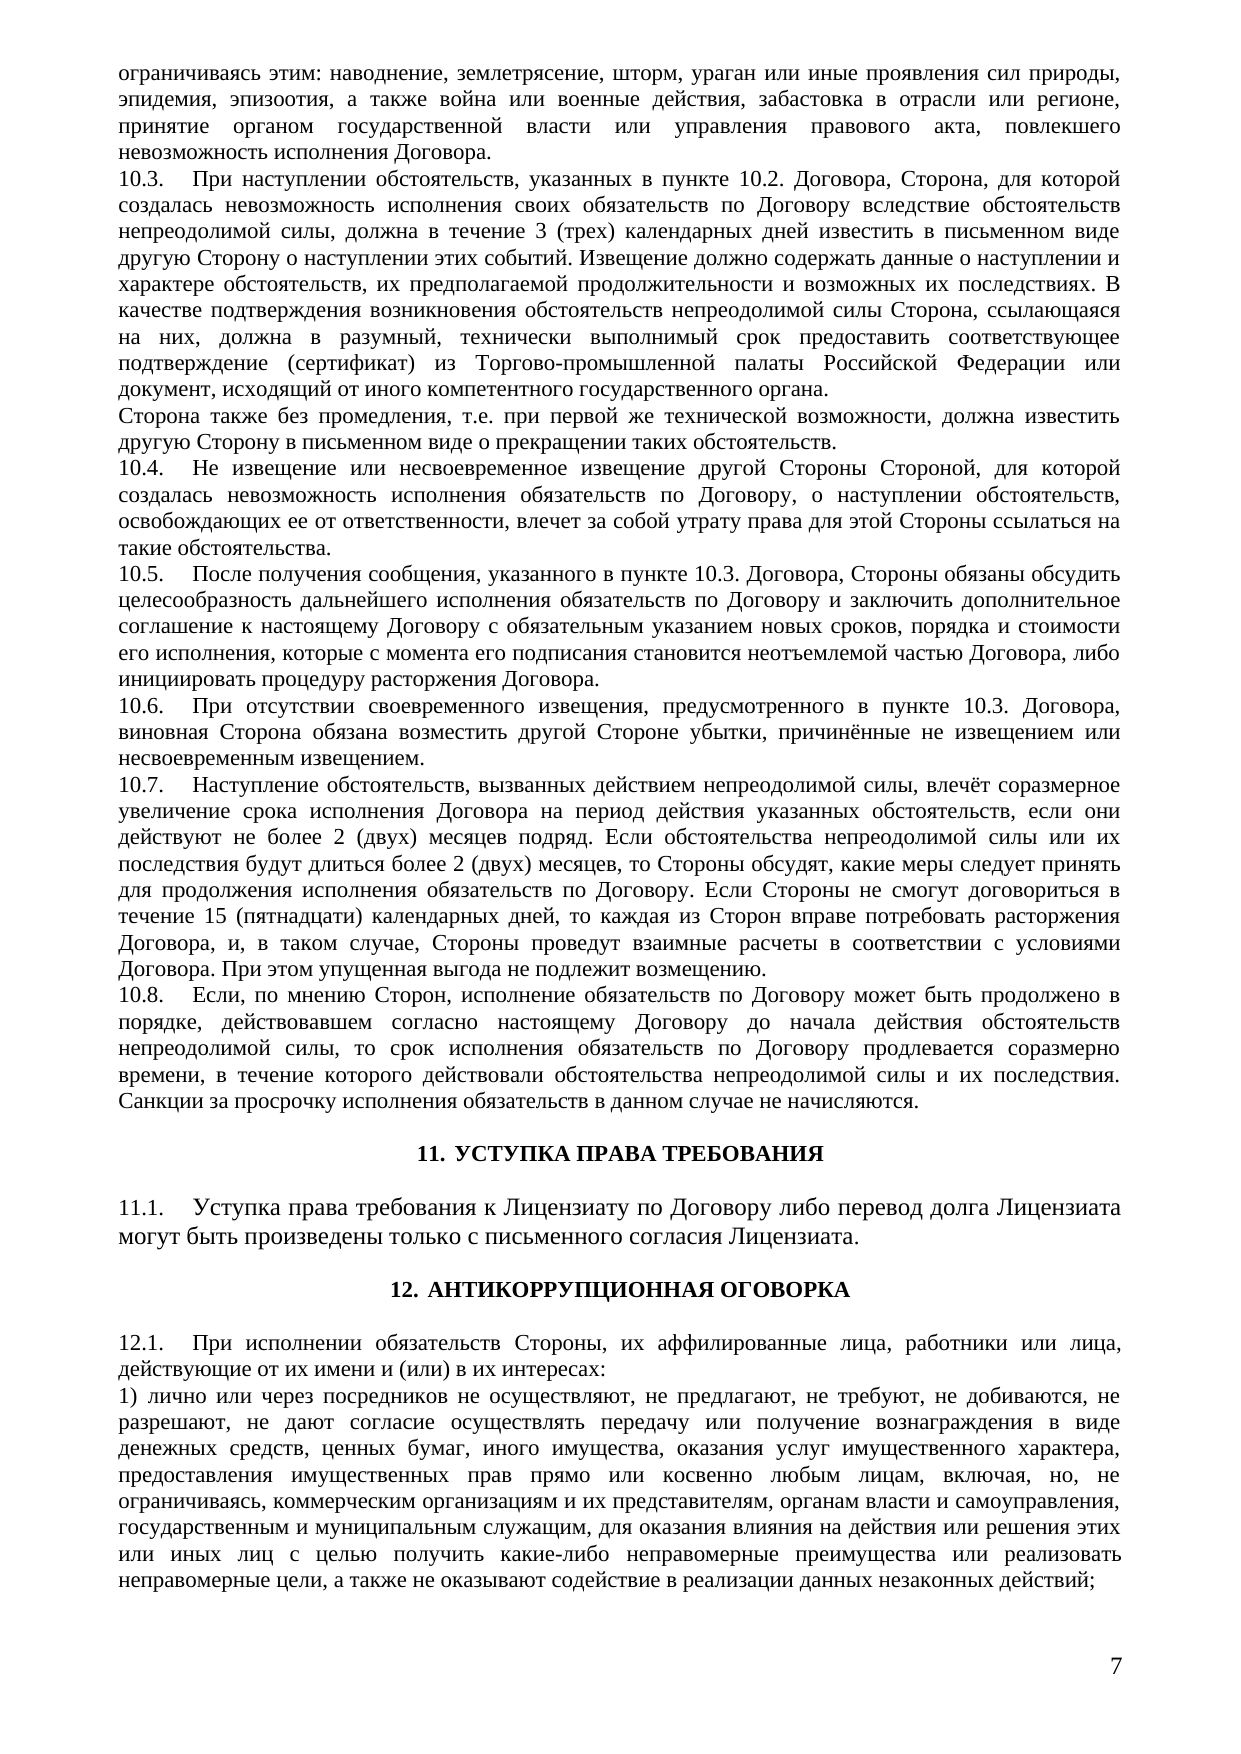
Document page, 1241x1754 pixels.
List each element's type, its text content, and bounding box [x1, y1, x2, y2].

list После получения сообщения, указанного в пункте 10.3. Договора, Стороны обязаны обсудить целесообразность дальнейшего исполнения обязательств по Договору и заключить дополнительное соглашение к настоящему Договору с обязательным указанием новых сроков, порядка и стоимости его исполнения, которые с момента его подписания становится неотъемлемой частью Договора, либо инициировать процедуру расторжения Договора. [118, 560, 1122, 692]
list Если, по мнению Сторон, исполнение обязательств по Договору может быть продолжено в порядке, действовавшем согласно настоящему Договору до начала действия обстоятельств непреодолимой силы, то срок исполнения обязательств по Договору продлевается соразмерно времени, в течение которого действовали обстоятельства непреодолимой силы и их последствия. Санкции за просрочку исполнения обязательств в данном случае не начисляются. [118, 982, 1122, 1113]
list Уступка права требования к Лицензиату по Договору либо перевод долга Лицензиата могут быть произведены только с письменного согласия Лицензиата. [118, 1192, 1122, 1250]
list лично или через посредников не осуществляют, не предлагают, не требуют, не добиваются, не разрешают, не дают согласие осуществлять передачу или получение вознаграждения в виде денежных средств, ценных бумаг, иного имущества, оказания услуг имущественного характера, предоставления имущественных прав прямо или косвенно любым лицам, включая, но, не ограничиваясь, коммерческим организациям и их представителям, органам власти и самоуправления, государственным и муниципальным служащим, для оказания влияния на действия или решения этих или иных лиц с целью получить какие-либо неправомерные преимущества или реализовать неправомерные цели, а также не оказывают содействие в реализации данных незаконных действий; [118, 1382, 1122, 1592]
list При наступлении обстоятельств, указанных в пункте 10.2. Договора, Сторона, для которой создалась невозможность исполнения своих обязательств по Договору вследствие обстоятельств непреодолимой силы, должна в течение 3 (трех) календарных дней известить в письменном виде другую Сторону о наступлении этих событий. Извещение должно содержать данные о наступлении и характере обстоятельств, их предполагаемой продолжительности и возможных их последствиях. В качестве подтверждения возникновения обстоятельств непреодолимой силы Сторона, ссылающаяся на них, должна в разумный, технически выполнимый срок предоставить соответствующее подтверждение (сертификат) из Торгово-промышленной палаты Российской Федерации или документ, исходящий от иного компетентного государственного органа. [118, 164, 1122, 402]
list Не извещение или несвоевременное извещение другой Стороны Стороной, для которой создалась невозможность исполнения обязательств по Договору, о наступлении обстоятельств, освобождающих ее от ответственности, влечет за собой утрату права для этой Стороны ссылаться на такие обстоятельства. [118, 454, 1122, 560]
list УСТУПКА ПРАВА ТРЕБОВАНИЯ [118, 1140, 1122, 1166]
list АНТИКОРРУПЦИОННАЯ ОГОВОРКА [118, 1276, 1122, 1303]
list Сторона также без промедления, т.е. при первой же технической возможности, должна известить другую Сторону в письменном виде о прекращении таких обстоятельств. [118, 402, 1122, 454]
list При отсутствии своевременного извещения, предусмотренного в пункте 10.3. Договора, виновная Сторона обязана возместить другой Стороне убытки, причинённые не извещением или несвоевременным извещением. [118, 692, 1122, 771]
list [118, 59, 1122, 164]
list При исполнении обязательств Стороны, их аффилированные лица, работники или лица, действующие от их имени и (или) в их интересах: [118, 1329, 1122, 1382]
list Наступление обстоятельств, вызванных действием непреодолимой силы, влечёт соразмерное увеличение срока исполнения Договора на период действия указанных обстоятельств, если они действуют не более 2 (двух) месяцев подряд. Если обстоятельства непреодолимой силы или их последствия будут длиться более 2 (двух) месяцев, то Стороны обсудят, какие меры следует принять для продолжения исполнения обязательств по Договору. Если Стороны не смогут договориться в течение 15 (пятнадцати) календарных дней, то каждая из Сторон вправе потребовать расторжения Договора, и, в таком случае, Стороны проведут взаимные расчеты в соответствии с условиями Договора. При этом упущенная выгода не подлежит возмещению. [118, 771, 1122, 982]
